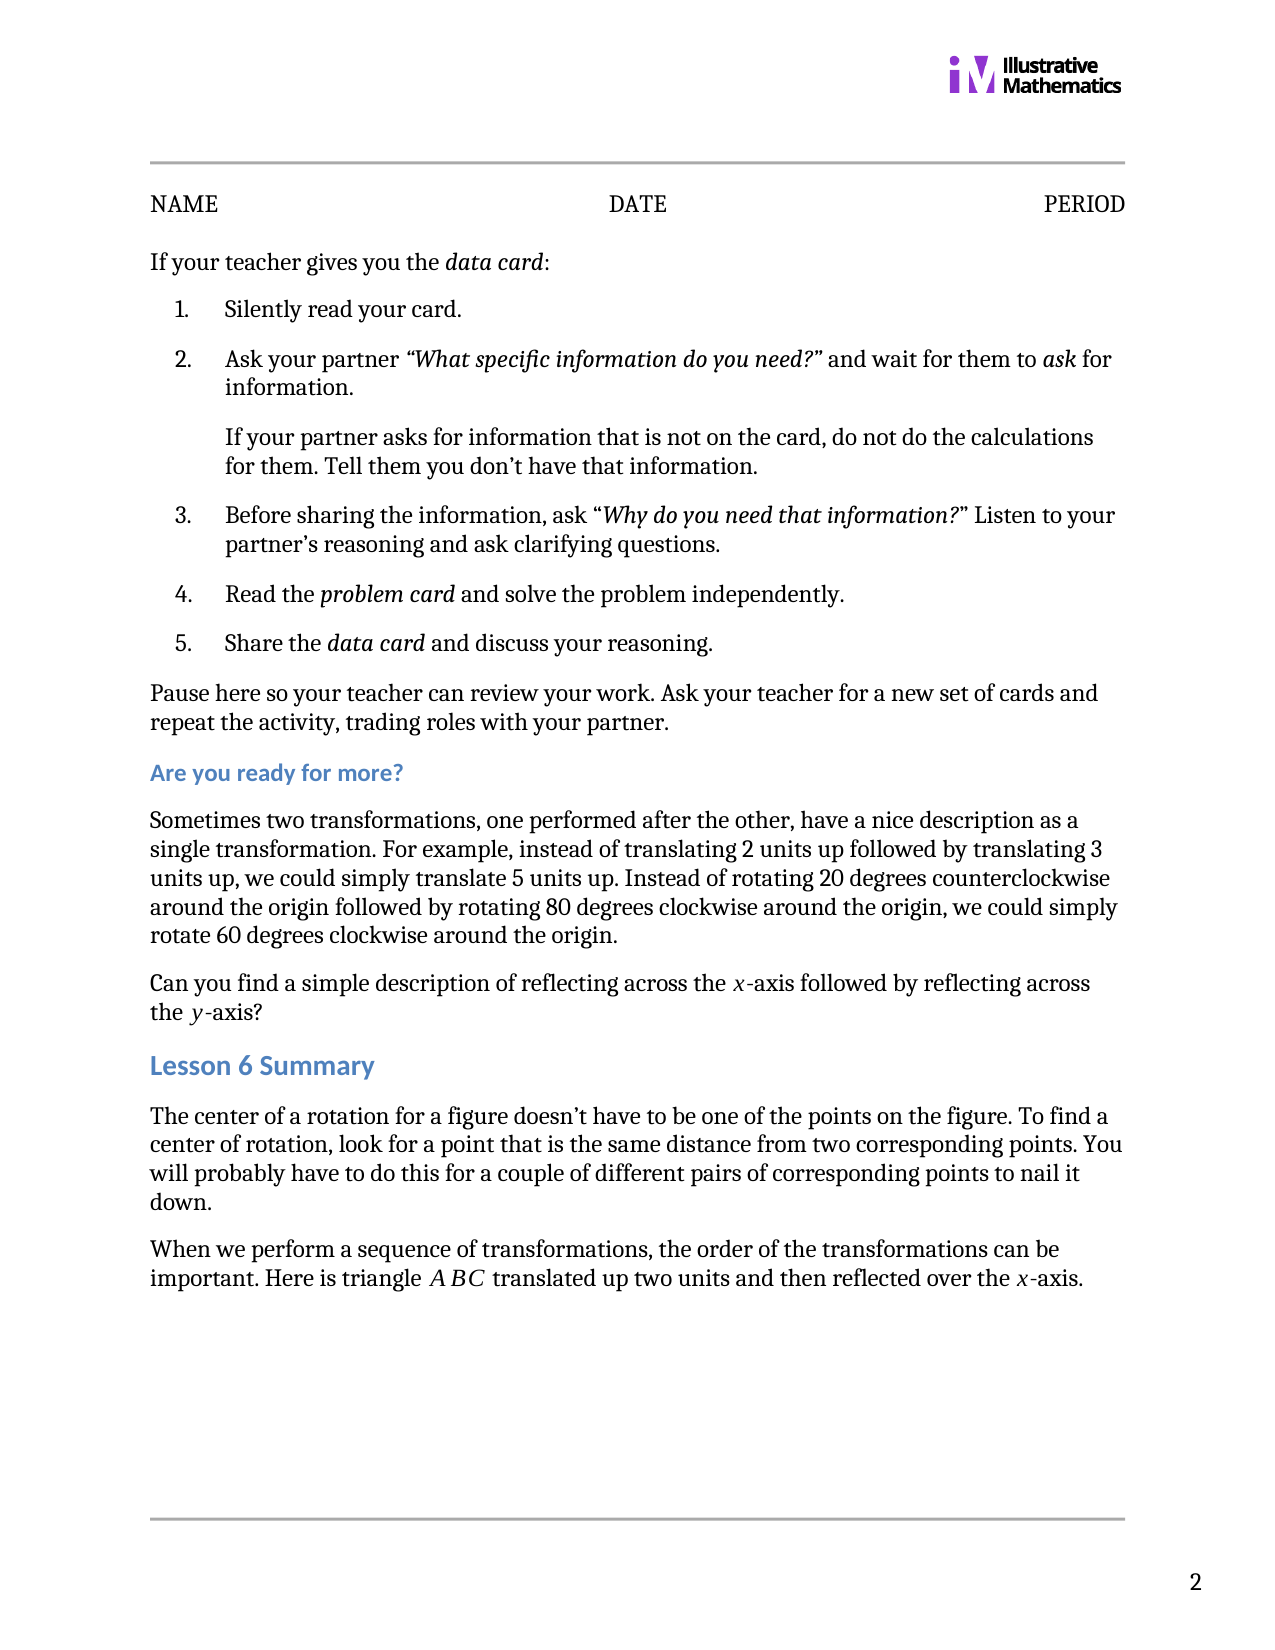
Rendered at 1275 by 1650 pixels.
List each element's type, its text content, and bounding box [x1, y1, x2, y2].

list If your partner asks for information that is not on the card, do not do the calculations for them. Tell them you don’t have that information. [175, 423, 1125, 480]
subtitle Lesson 6 Summary [150, 1047, 1125, 1083]
list Share the data card and discuss your reasoning. [175, 629, 1125, 658]
text Can you find a simple description of reflecting across the -axis followed by reflecting across the -axis? [150, 969, 1125, 1026]
subtitle Are you ready for more? [150, 757, 1125, 788]
list Silently read your card. [175, 295, 1125, 324]
list Before sharing the information, ask “Why do you need that information?” Listen to your partner’s reasoning and ask clarifying questions. [175, 501, 1125, 559]
list Read the problem card and solve the problem independently. [175, 579, 1125, 608]
text Pause here so your teacher can review your work. Ask your teacher for a new set of cards and repeat the activity, trading roles with your partner. [150, 679, 1125, 736]
list Ask your partner “What specific information do you need?” and wait for them to ask for information. [175, 344, 1125, 402]
text The center of a rotation for a figure doesn’t have to be one of the points on the figure. To find a center of rotation, look for a point that is the same distance from two corresponding points. You will probably have to do this for a couple of different pairs of corresponding points to nail it down. [150, 1102, 1125, 1217]
text Sometimes two transformations, one performed after the other, have a nice description as a single transformation. For example, instead of translating 2 units up followed by translating 3 units up, we could simply translate 5 units up. Instead of rotating 20 degrees counterclockwise around the origin followed by rotating 80 degrees clockwise around the origin, we could simply rotate 60 degrees clockwise around the origin. [150, 806, 1125, 950]
picture [949, 55, 1121, 93]
text If your teacher gives you the data card: [150, 247, 1125, 276]
text When we perform a sequence of transformations, the order of the transformations can be important. Here is triangle translated up two units and then reflected over the -axis. [150, 1235, 1125, 1293]
